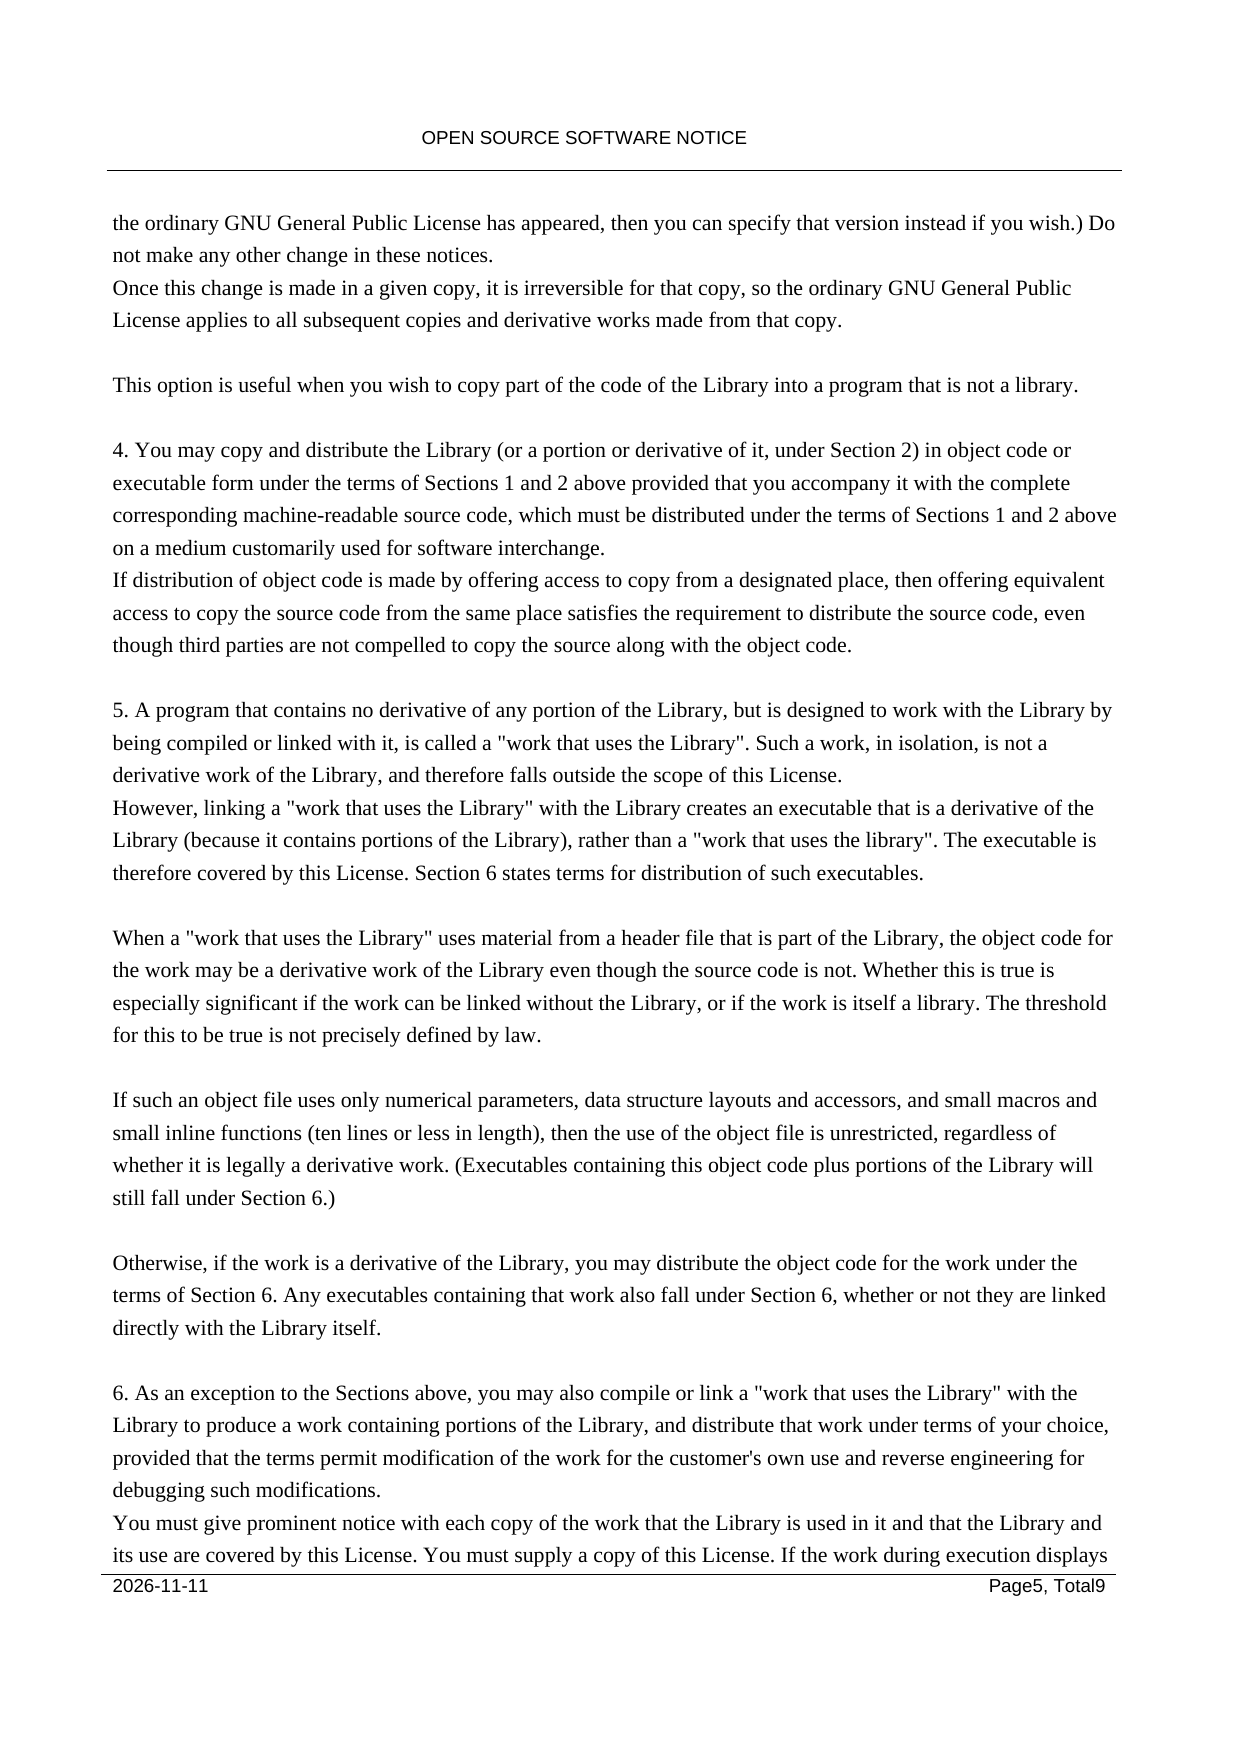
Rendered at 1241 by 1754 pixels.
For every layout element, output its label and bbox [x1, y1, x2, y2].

text [112, 206, 1128, 1571]
